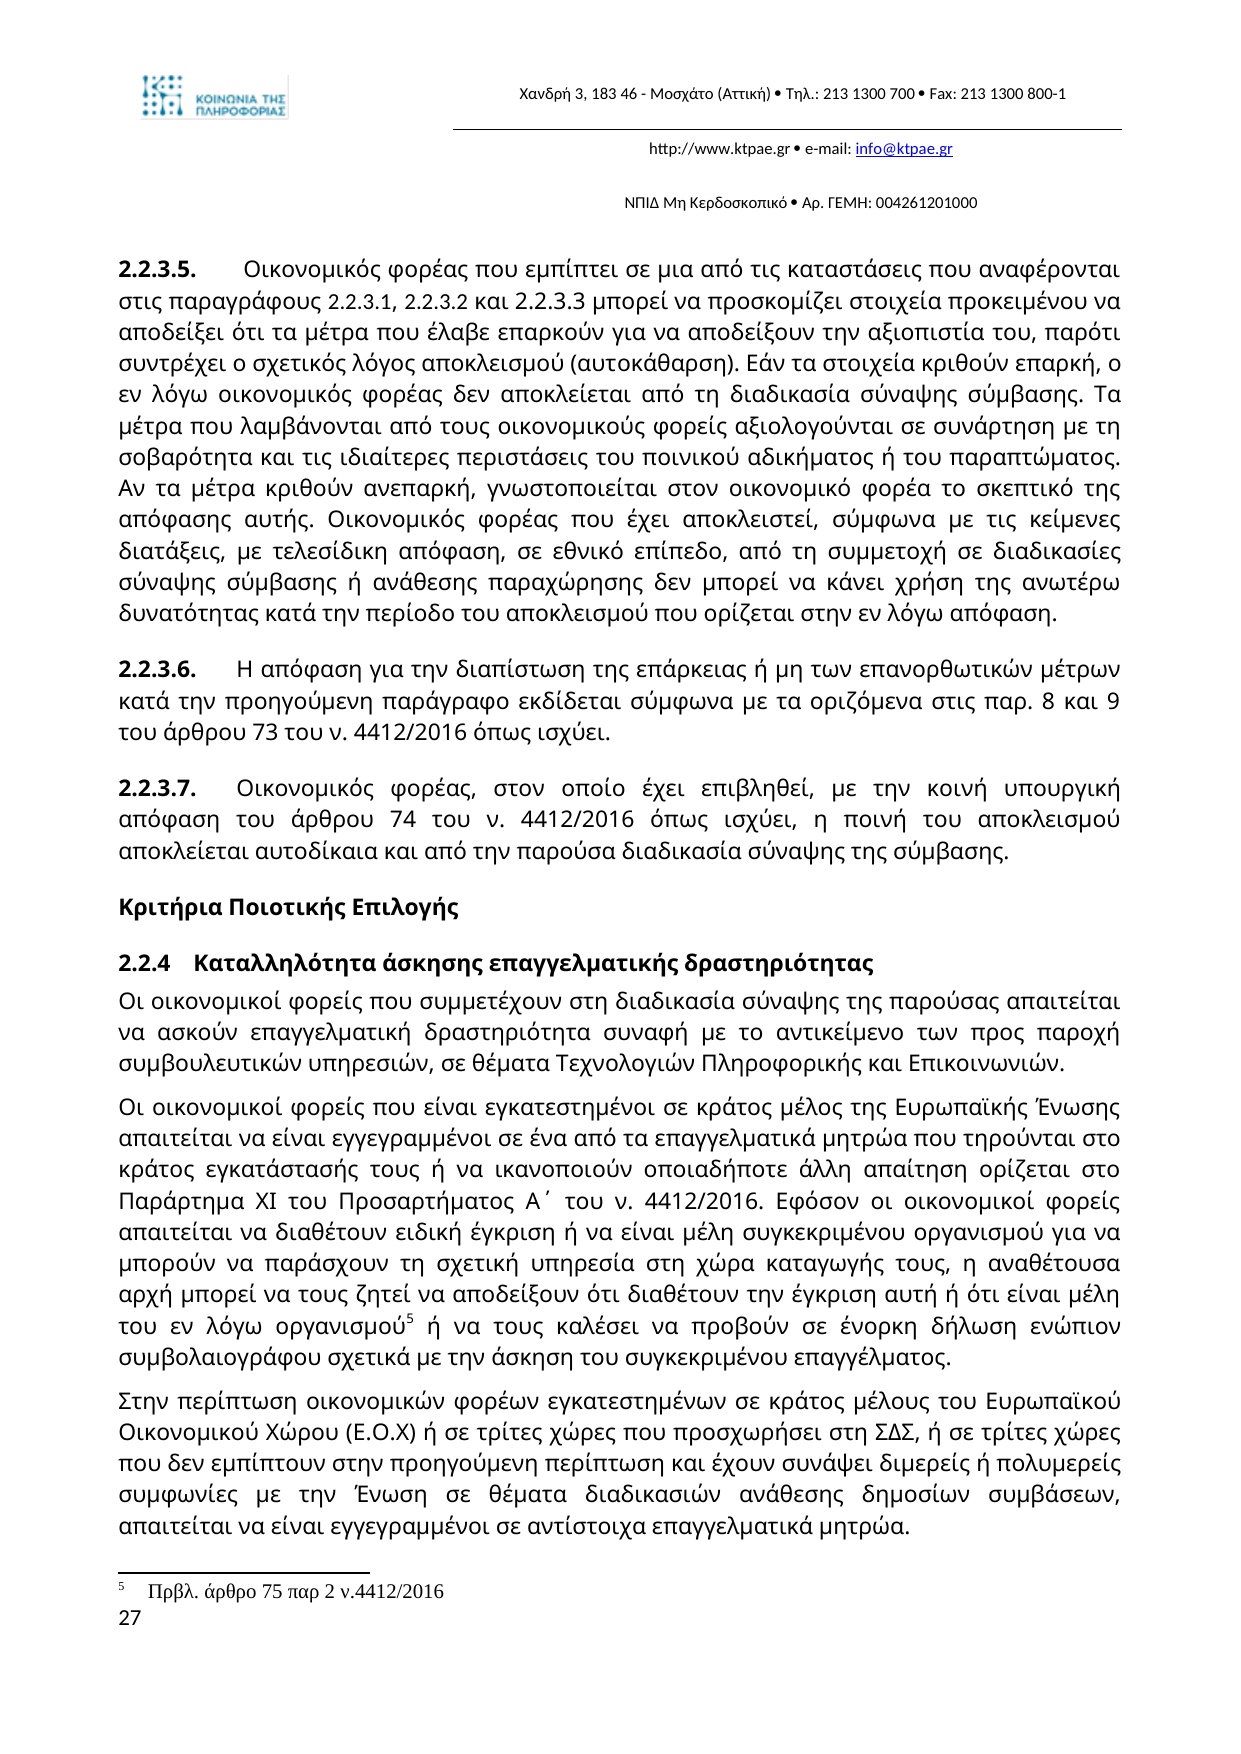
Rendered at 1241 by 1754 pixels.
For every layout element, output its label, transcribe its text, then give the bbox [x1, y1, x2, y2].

list Οικονομικός φορέας που εμπίπτει σε μια από τις καταστάσεις που αναφέρονται στις παραγράφους 2.2.3.1, 2.2.3.2 και 2.2.3.3 μπορεί να προσκομίζει στοιχεία προκειμένου να αποδείξει ότι τα μέτρα που έλαβε επαρκούν για να αποδείξουν την αξιοπιστία του, παρότι συντρέχει ο σχετικός λόγος αποκλεισμού (αυτoκάθαρση). Εάν τα στοιχεία κριθούν επαρκή, ο εν λόγω οικονομικός φορέας δεν αποκλείεται από τη διαδικασία σύναψης σύμβασης. Τα μέτρα που λαμβάνονται από τους οικονομικούς φορείς αξιολογούνται σε συνάρτηση με τη σοβαρότητα και τις ιδιαίτερες περιστάσεις του ποινικού αδικήματος ή του παραπτώματος. Αν τα μέτρα κριθούν ανεπαρκή, γνωστοποιείται στον οικονομικό φορέα το σκεπτικό της απόφασης αυτής. Οικονομικός φορέας που έχει αποκλειστεί, σύμφωνα με τις κείμενες διατάξεις, με τελεσίδικη απόφαση, σε εθνικό επίπεδο, από τη συμμετοχή σε διαδικασίες σύναψης σύμβασης ή ανάθεσης παραχώρησης δεν μπορεί να κάνει χρήση της ανωτέρω δυνατότητας κατά την περίοδο του αποκλεισμού που ορίζεται στην εν λόγω απόφαση. [118, 253, 1122, 628]
text Οι οικονομικοί φορείς που συμμετέχουν στη διαδικασία σύναψης της παρούσας απαιτείται να ασκούν επαγγελματική δραστηριότητα συναφή με το αντικείμενο των προς παροχή συμβουλευτικών υπηρεσιών, σε θέματα Τεχνολογιών Πληροφορικής και Επικοινωνιών. [118, 984, 1122, 1078]
list Οικονομικός φορέας, στον οποίο έχει επιβληθεί, με την κοινή υπουργική απόφαση του άρθρου 74 του ν. 4412/2016 όπως ισχύει, η ποινή του αποκλεισμού αποκλείεται αυτοδίκαια και από την παρούσα διαδικασία σύναψης της σύμβασης. [118, 772, 1122, 866]
picture [140, 75, 289, 121]
subtitle Κριτήρια Ποιοτικής Επιλογής [118, 891, 1122, 922]
subtitle Καταλληλότητα άσκησης επαγγελματικής δραστηριότητας [118, 947, 1122, 978]
list Η απόφαση για την διαπίστωση της επάρκειας ή μη των επανορθωτικών μέτρων κατά την προηγούμενη παράγραφο εκδίδεται σύμφωνα με τα οριζόμενα στις παρ. 8 και 9 του άρθρου 73 του ν. 4412/2016 όπως ισχύει. [118, 653, 1122, 747]
text Στην περίπτωση οικονομικών φορέων εγκατεστημένων σε κράτος μέλους του Ευρωπαϊκού Οικονομικού Χώρου (Ε.Ο.Χ) ή σε τρίτες χώρες που προσχωρήσει στη ΣΔΣ, ή σε τρίτες χώρες που δεν εμπίπτουν στην προηγούμενη περίπτωση και έχουν συνάψει διμερείς ή πολυμερείς συμφωνίες με την Ένωση σε θέματα διαδικασιών ανάθεσης δημοσίων συμβάσεων, απαιτείται να είναι εγγεγραμμένοι σε αντίστοιχα επαγγελματικά μητρώα. [118, 1384, 1122, 1541]
text Οι οικονομικοί φορείς που είναι εγκατεστημένοι σε κράτος μέλος της Ευρωπαϊκής Ένωσης απαιτείται να είναι εγγεγραμμένοι σε ένα από τα επαγγελματικά μητρώα που τηρούνται στο κράτος εγκατάστασής τους ή να ικανοποιούν οποιαδήποτε άλλη απαίτηση ορίζεται στο Παράρτημα XI του Προσαρτήματος Α΄ του ν. 4412/2016. Εφόσον οι οικονομικοί φορείς απαιτείται να διαθέτουν ειδική έγκριση ή να είναι μέλη συγκεκριμένου οργανισμού για να μπορούν να παράσχουν τη σχετική υπηρεσία στη χώρα καταγωγής τους, η αναθέτουσα αρχή μπορεί να τους ζητεί να αποδείξουν ότι διαθέτουν την έγκριση αυτή ή ότι είναι μέλη του εν λόγω οργανισμού ή να τους καλέσει να προβούν σε ένορκη δήλωση ενώπιον συμβολαιογράφου σχετικά με την άσκηση του συγκεκριμένου επαγγέλματος. [118, 1091, 1122, 1372]
